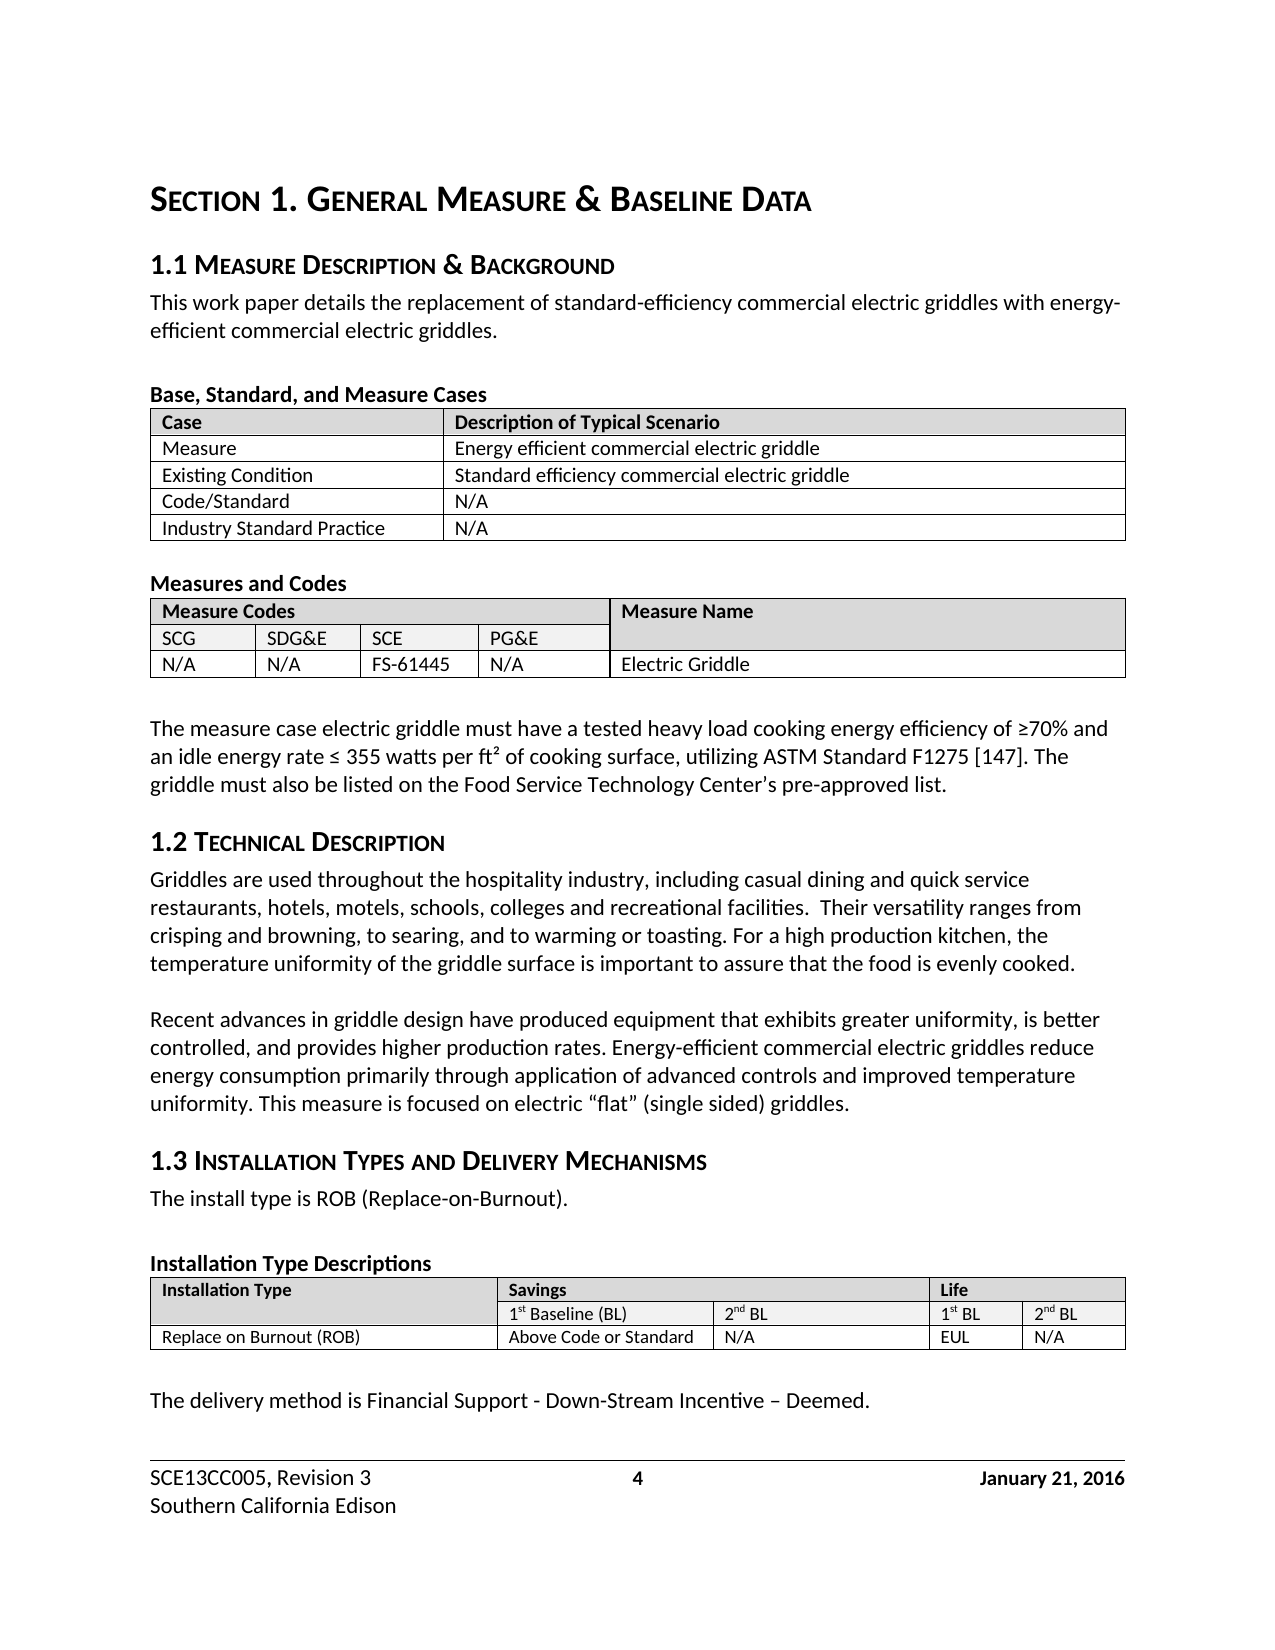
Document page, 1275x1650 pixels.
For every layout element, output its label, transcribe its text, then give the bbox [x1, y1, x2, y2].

subtitle Griddles are used throughout the hospitality industry, including casual dining and quick service restaurants, hotels, motels, schools, colleges and recreational facilities. Their versatility ranges from crisping and browning, to searing, and to warming or toasting. For a high production kitchen, the temperature uniformity of the griddle surface is important to assure that the food is evenly cooked. [150, 865, 1125, 977]
table_cell N/A [444, 489, 1125, 514]
text This work paper details the replacement of standard-efficiency commercial electric griddles with energy-efficient commercial electric griddles. [150, 288, 1125, 344]
table_cell Energy efficient commercial electric griddle [444, 436, 1125, 461]
subtitle 1.2 Technical Description [150, 823, 1125, 859]
table_cell Replace on Burnout (ROB) [151, 1326, 497, 1348]
table_header Measure Codes [151, 599, 609, 624]
table_header Life [930, 1278, 1125, 1301]
subtitle 1.3 Installation Types and Delivery Mechanisms [150, 1142, 1125, 1178]
text The measure case electric griddle must have a tested heavy load cooking energy efficiency of ≥70% and an idle energy rate ≤ 355 watts per ft² of cooking surface, utilizing ASTM Standard F1275 [147]. The griddle must also be listed on the Food Service Technology Center’s pre-approved list. [150, 714, 1125, 798]
table_header Case [151, 409, 443, 434]
subtitle Section 1. General Measure & Baseline Data [150, 175, 1125, 221]
table_cell Electric Griddle [611, 651, 1125, 677]
table_header Installation Type [151, 1278, 497, 1324]
table_cell N/A [479, 651, 609, 677]
table_cell N/A [256, 651, 360, 677]
text Base, Standard, and Measure Cases [150, 380, 1125, 408]
table_header Savings [498, 1278, 929, 1301]
table_cell 2nd BL [1023, 1302, 1125, 1324]
table_cell Measure [151, 436, 443, 461]
table_cell N/A [1023, 1326, 1125, 1348]
table_cell N/A [444, 515, 1125, 540]
table_cell Code/Standard [151, 489, 443, 514]
table_header Description of Typical Scenario [444, 409, 1125, 434]
table_cell FS-61445 [361, 651, 478, 677]
table_cell EUL [930, 1326, 1022, 1348]
table_cell Above Code or Standard [498, 1326, 713, 1348]
table_cell PG&E [479, 625, 609, 650]
table_header Measure Name [611, 599, 1125, 650]
table_cell SCE [361, 625, 478, 650]
text Measures and Codes [150, 569, 1125, 597]
table_cell SDG&E [256, 625, 360, 650]
table_cell 1st BL [930, 1302, 1022, 1324]
text The install type is ROB (Replace-on-Burnout). [150, 1184, 1125, 1212]
text The delivery method is Financial Support - Down-Stream Incentive – Deemed. [150, 1386, 1125, 1414]
table_cell Standard efficiency commercial electric griddle [444, 462, 1125, 487]
text Installation Type Descriptions [150, 1249, 1125, 1277]
table_cell N/A [151, 651, 255, 677]
table_cell Existing Condition [151, 462, 443, 487]
table_cell 1st Baseline (BL) [498, 1302, 713, 1324]
table_cell 2nd BL [714, 1302, 929, 1324]
table_cell N/A [714, 1326, 929, 1348]
subtitle Recent advances in griddle design have produced equipment that exhibits greater uniformity, is better controlled, and provides higher production rates. Energy-efficient commercial electric griddles reduce energy consumption primarily through application of advanced controls and improved temperature uniformity. This measure is focused on electric “flat” (single sided) griddles. [150, 1005, 1125, 1117]
table_cell Industry Standard Practice [151, 515, 443, 540]
subtitle 1.1 Measure Description & Background [150, 246, 1125, 281]
table_cell SCG [151, 625, 255, 650]
